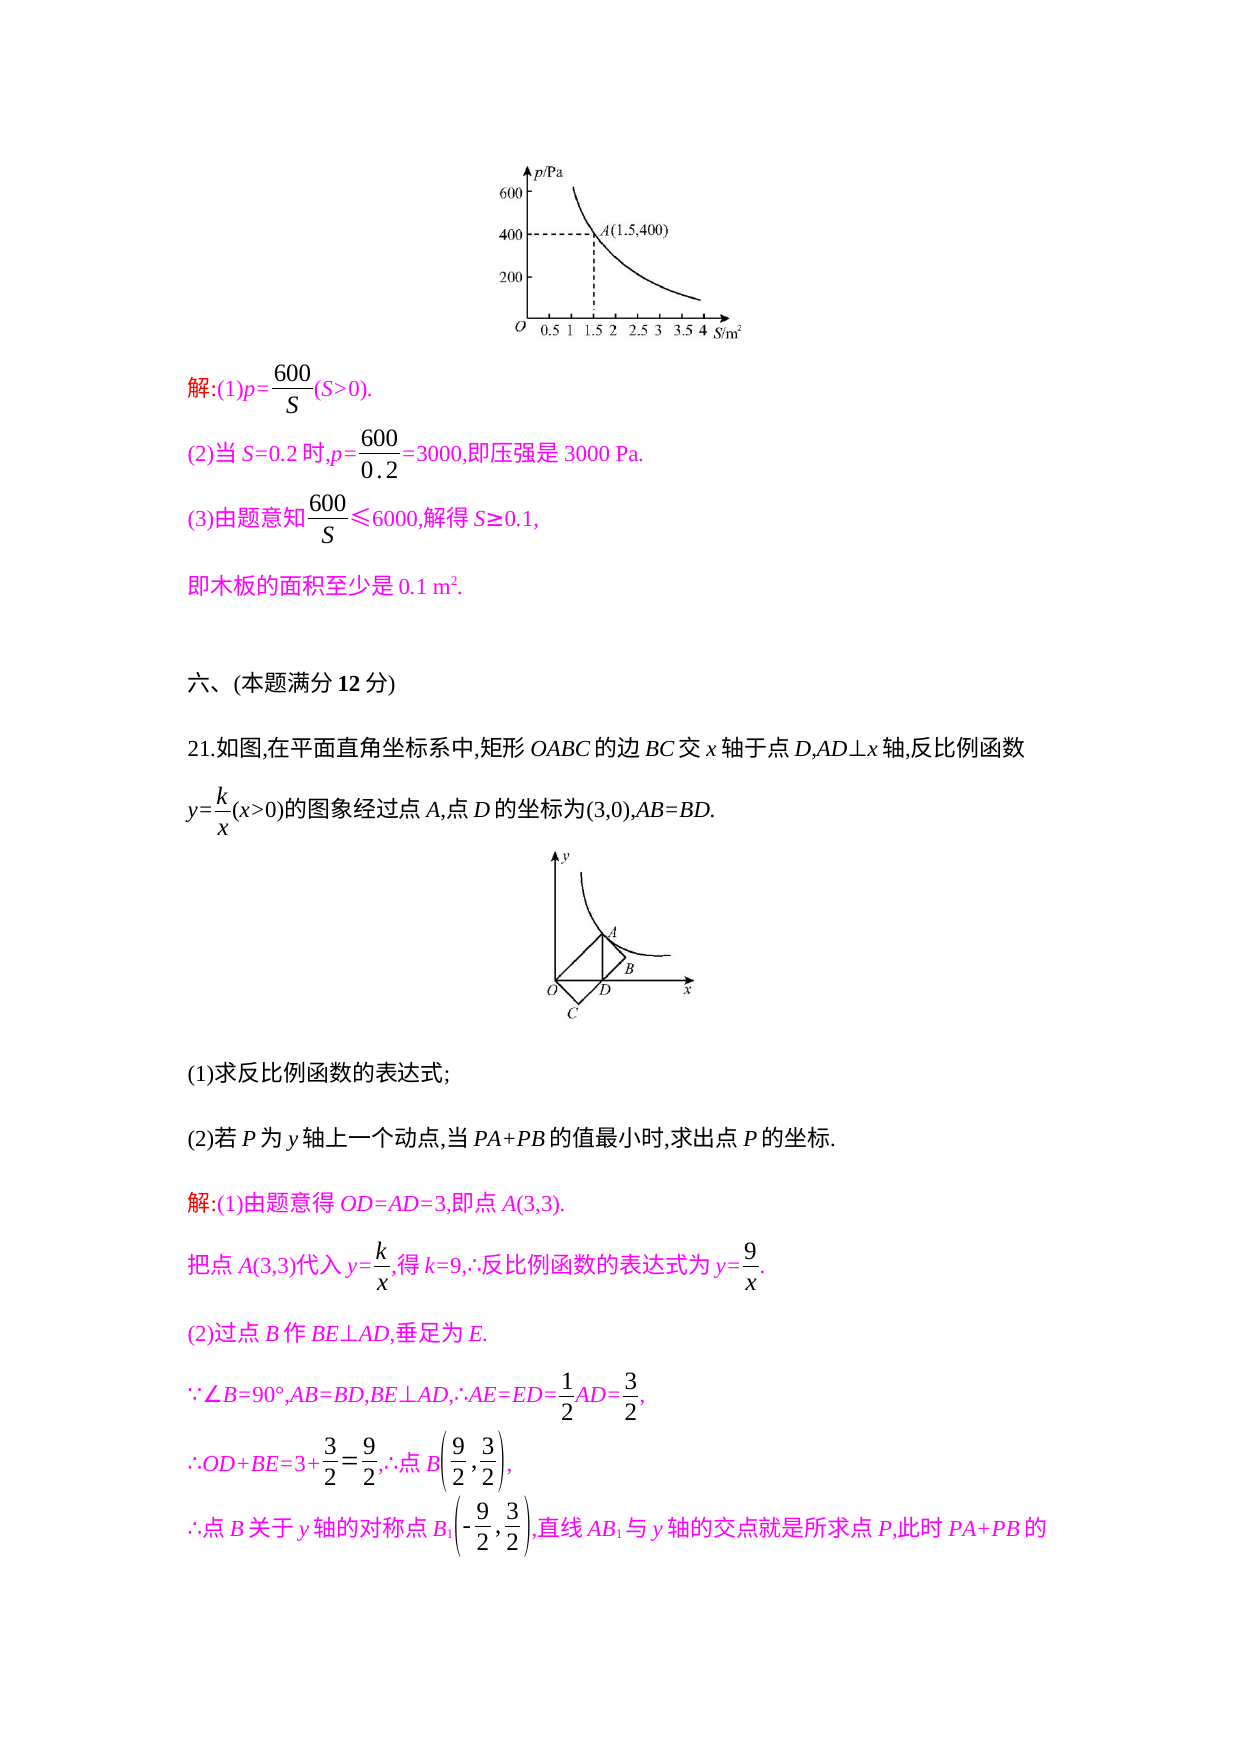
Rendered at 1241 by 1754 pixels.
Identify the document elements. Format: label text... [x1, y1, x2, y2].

text (2)过点B作BE⊥AD,垂足为E. [187, 1299, 1053, 1364]
picture [546, 844, 694, 1023]
picture [499, 162, 742, 343]
text (1)求反比例函数的表达式; [187, 1039, 1053, 1104]
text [187, 1494, 1053, 1559]
text (2)若P为y轴上一个动点,当PA+PB的值最小时,求出点P的坐标. [187, 1104, 1053, 1169]
text 21.如图,在平面直角坐标系中,矩形OABC的边BC交x轴于点D,AD⊥x轴,反比例函数y=(x>0)的图象经过点A,点D的坐标为(3,0),AB=BD. [187, 714, 1053, 844]
text 解:(1)由题意得OD=AD=3,即点A(3,3). [187, 1169, 1053, 1234]
text 即木板的面积至少是0.1 m2. [187, 552, 1053, 617]
text 把点 A(3,3)代入y=,得k=9,∴反比例函数的表达式为y=. [187, 1234, 1053, 1299]
text ∵∠B=90°,AB=BD,BE⊥AD,∴AE=ED=AD=, [187, 1364, 1053, 1429]
text 六、(本题满分12分) [187, 649, 1053, 714]
text (3)由题意知≤6000,解得S≥0.1, [187, 487, 1053, 552]
text (2)当S=0.2时,p==3000,即压强是3000 Pa. [187, 422, 1053, 487]
text 解:(1)p=(S>0). [187, 357, 1053, 422]
text ∴OD+BE=3+,∴点B, [187, 1429, 1053, 1494]
